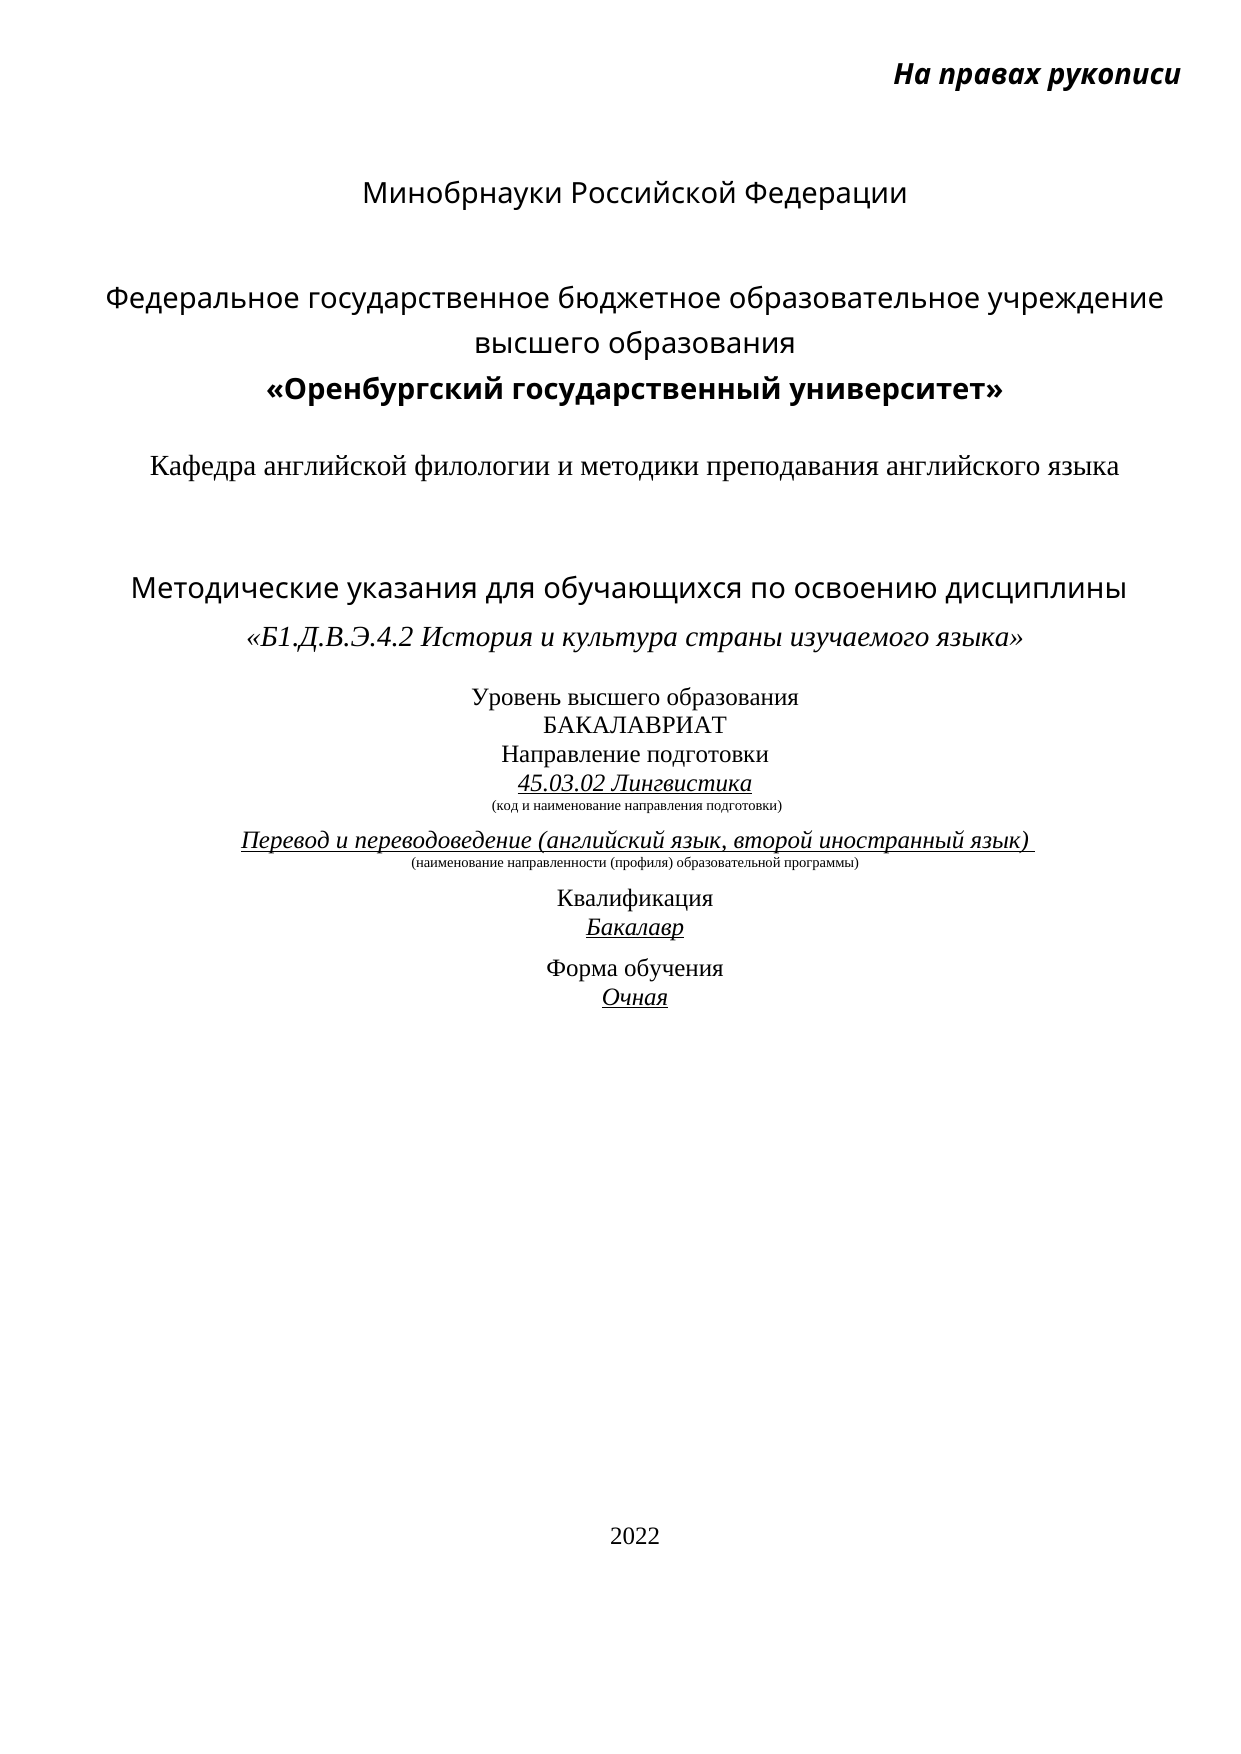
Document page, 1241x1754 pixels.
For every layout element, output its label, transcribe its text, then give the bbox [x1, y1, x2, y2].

text Квалификация [88, 883, 1181, 912]
text Методические указания для обучающихся по освоению дисциплины [88, 567, 1169, 607]
text 45.03.02 Лингвистика [88, 768, 1181, 797]
text «Оренбургский государственный университет» [88, 368, 1181, 408]
text Очная [88, 982, 1181, 1011]
text Минобрнауки Российской Федерации [88, 172, 1181, 212]
text Форма обучения [88, 953, 1181, 982]
text Федеральное государственное бюджетное образовательное учреждение [88, 277, 1181, 317]
text Кафедра английской филологии и методики преподавания английского языка [88, 448, 1181, 481]
text На правах рукописи [88, 53, 1181, 93]
text Перевод и переводоведение (английский язык, второй иностранный язык) [88, 826, 1181, 854]
text Бакалавр [88, 912, 1181, 941]
text «Б1.Д.В.Э.4.2 История и культура страны изучаемого языка» [88, 619, 1181, 653]
text (наименование направленности (профиля) образовательной программы) [88, 854, 1181, 883]
text БАКАЛАВРИАТ [88, 711, 1181, 739]
text Направление подготовки [88, 739, 1181, 768]
text (код и наименование направления подготовки) [88, 797, 1181, 826]
text 2022 [88, 1521, 1181, 1549]
text Уровень высшего образования [88, 682, 1181, 711]
text высшего образования [88, 323, 1181, 362]
